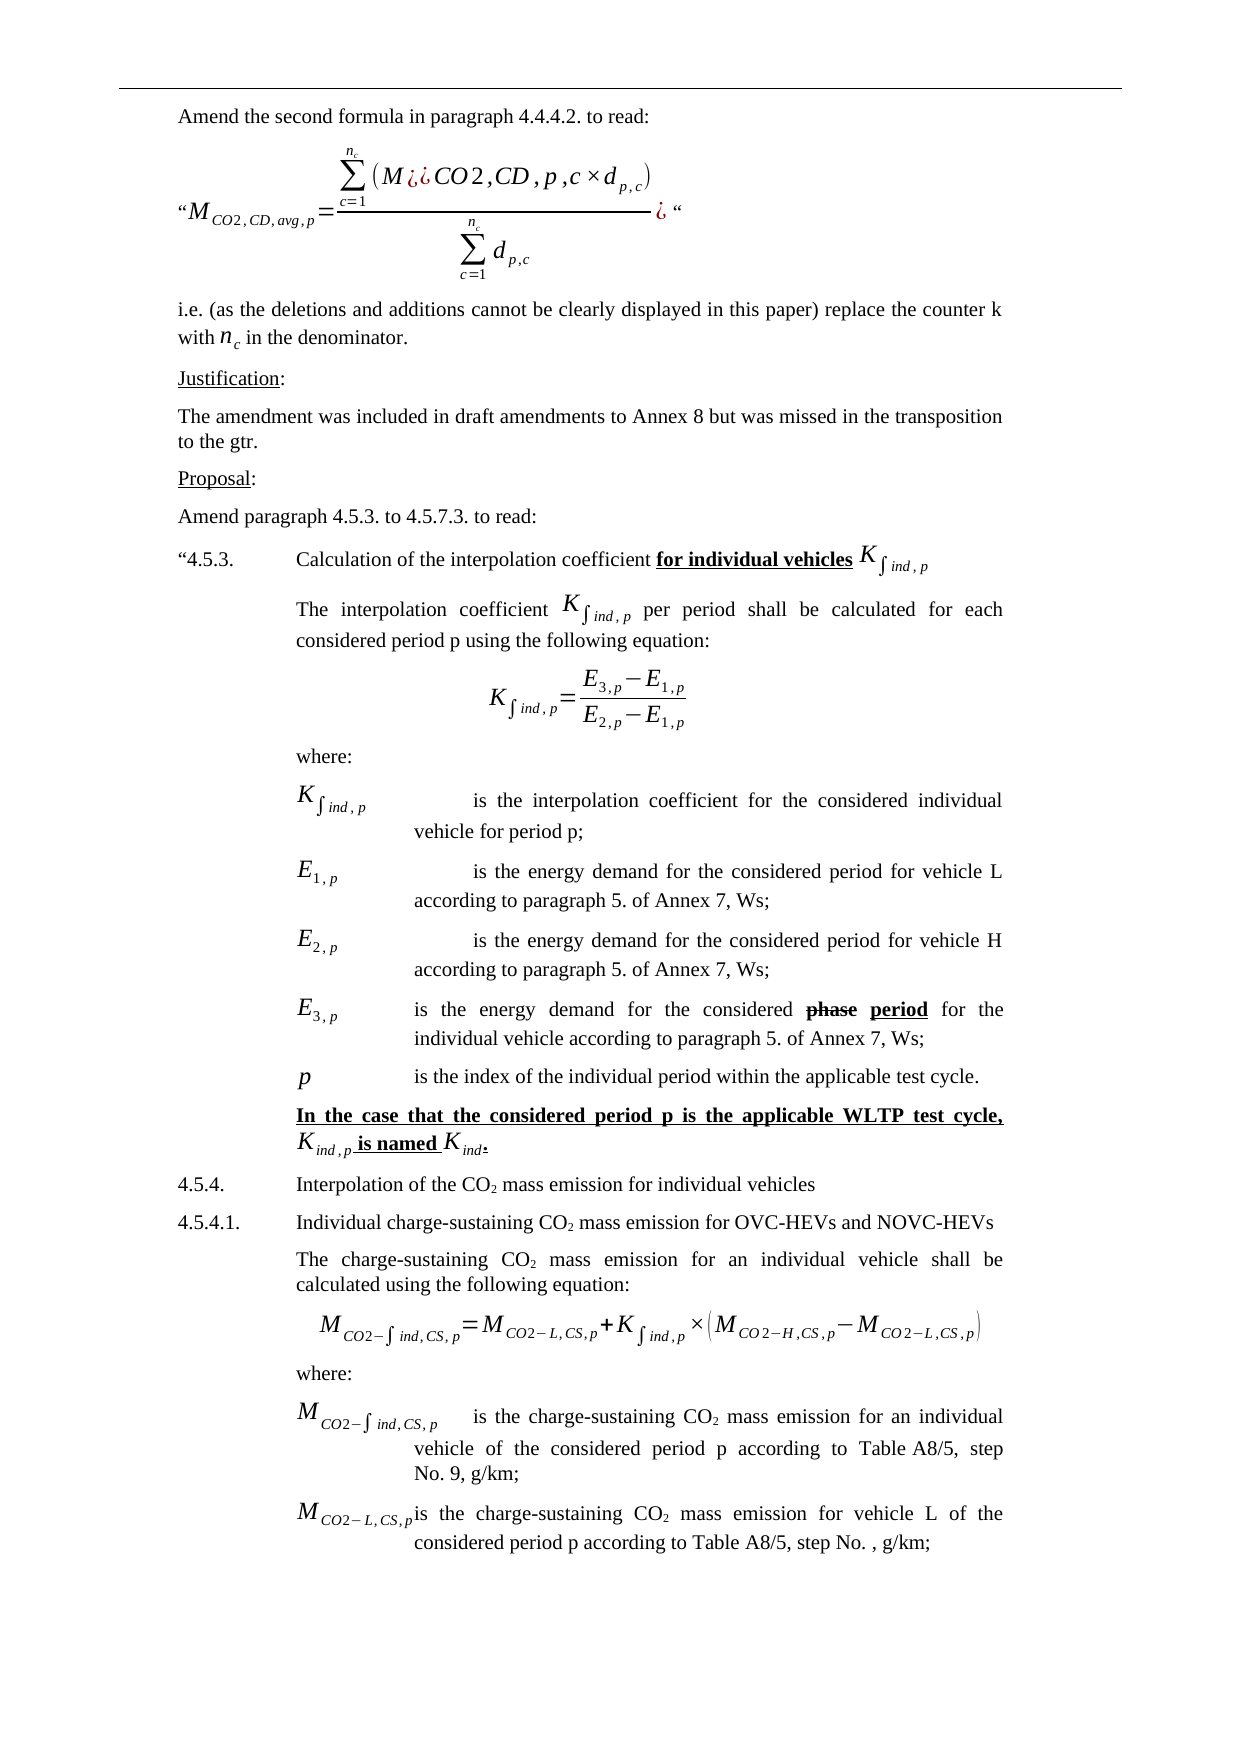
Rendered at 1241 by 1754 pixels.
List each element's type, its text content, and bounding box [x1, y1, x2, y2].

text is the energy demand for the considered phase period for the individual vehicle according to paragraph 5. of Annex 7, Ws; [296, 993, 1003, 1050]
text Justification: [178, 365, 1003, 390]
text “ “ [178, 141, 1003, 284]
text is the charge-sustaining CO2 mass emission for vehicle L of the considered period p according to Table A8/5, step No. , g/km; [296, 1498, 1003, 1554]
text In the case that the considered period p is the applicable WLTP test cycle, is named . [296, 1125, 1003, 1159]
text where: [296, 743, 1003, 768]
text is the charge-sustaining CO2 mass emission for an individual vehicle of the considered period p according to Table A8/5, step No. 9, g/km; [296, 1398, 1003, 1485]
text i.e. (as the deletions and additions cannot be clearly displayed in this paper) replace the counter k with in the denominator. [178, 296, 1003, 353]
text is the interpolation coefficient for the considered individual vehicle for period p; [296, 781, 1003, 843]
text Amend the second formula in paragraph 4.4.4.2. to read: [178, 103, 1003, 128]
text Proposal: [178, 465, 1003, 490]
text where: [296, 1360, 1003, 1385]
text Amend paragraph 4.5.3. to 4.5.7.3. to read: [178, 503, 1003, 528]
text The amendment was included in draft amendments to Annex 8 but was missed in the transposition to the gtr. [178, 403, 1003, 453]
text The interpolation coefficient per period shall be calculated for each considered period p using the following equation: [296, 590, 1003, 652]
text The charge-sustaining CO2 mass emission for an individual vehicle shall be calculated using the following equation: [296, 1246, 1003, 1296]
text is the energy demand for the considered period for vehicle H according to paragraph 5. of Annex 7, Ws; [296, 925, 1003, 981]
text is the index of the individual period within the applicable test cycle. [296, 1062, 1003, 1090]
text In the case that the considered period p is the applicable WLTP test cycle, is named . [296, 1102, 1003, 1124]
text 4.5.4. Interpolation of the CO2 mass emission for individual vehicles [178, 1171, 1003, 1196]
text 4.5.4.1. Individual charge-sustaining CO2 mass emission for OVC-HEVs and NOVC-HEVs [178, 1209, 1003, 1234]
text is the energy demand for the considered period for vehicle L according to paragraph 5. of Annex 7, Ws; [296, 856, 1003, 912]
text “4.5.3. Calculation of the interpolation coefficient for individual vehicles [178, 540, 1003, 577]
